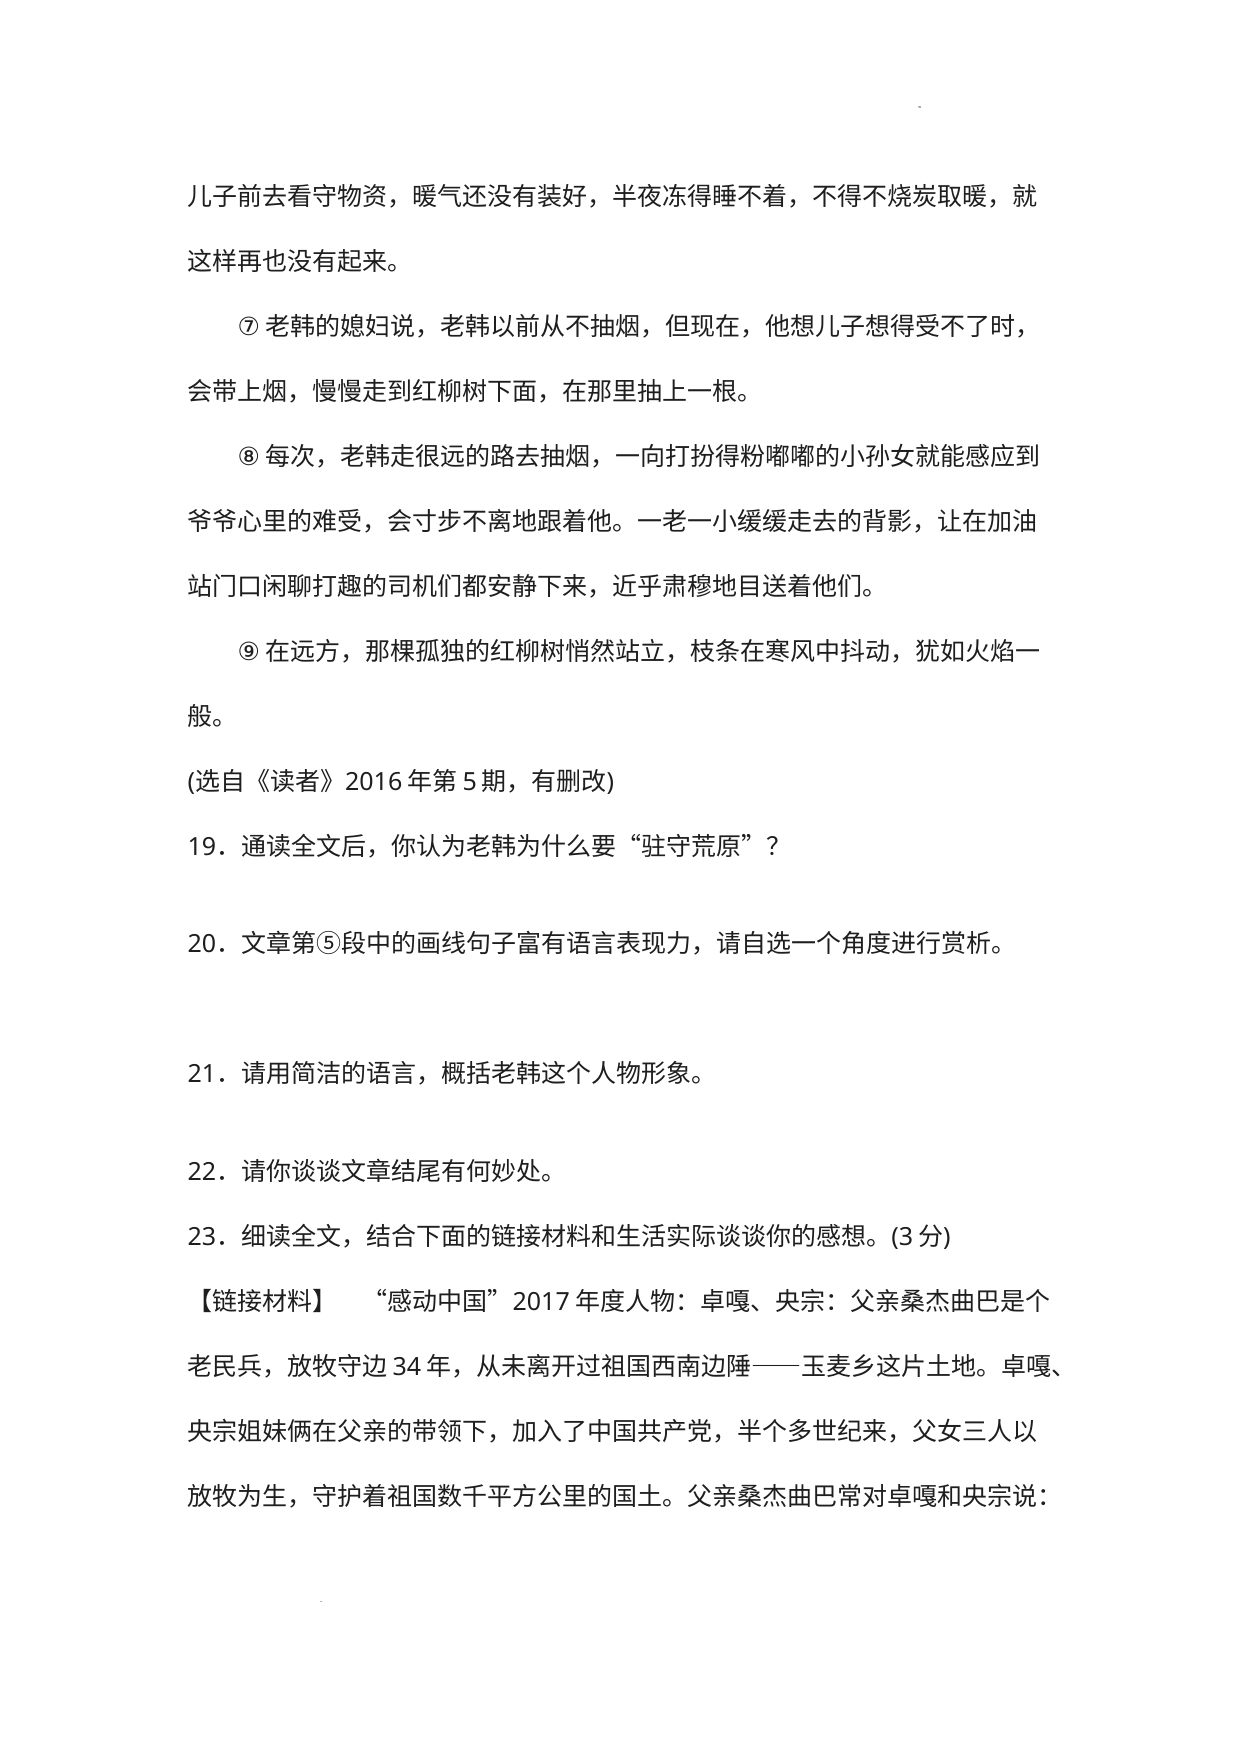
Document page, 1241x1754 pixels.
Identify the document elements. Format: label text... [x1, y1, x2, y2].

text ⑧每次，老韩走很远的路去抽烟，一向打扮得粉嘟嘟的小孙女就能感应到爷爷心里的难受，会寸步不离地跟着他。一老一小缓缓走去的背影，让在加油站门口闲聊打趣的司机们都安静下来，近乎肃穆地目送着他们。 [187, 422, 1053, 617]
text 19．通读全文后，你认为老韩为什么要“驻守荒原”？ [187, 812, 1053, 877]
text 20．文章第⑤段中的画线句子富有语言表现力，请自选一个角度进行赏析。 [187, 909, 1053, 974]
text 23．细读全文，结合下面的链接材料和生活实际谈谈你的感想。(3分) [187, 1202, 1053, 1267]
text (选自《读者》2016年第5期，有删改) [187, 747, 1053, 812]
text 21．请用简洁的语言，概括老韩这个人物形象。 [187, 1039, 1053, 1104]
text 22．请你谈谈文章结尾有何妙处。 [187, 1137, 1053, 1202]
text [187, 162, 1053, 292]
text ⑦老韩的媳妇说，老韩以前从不抽烟，但现在，他想儿子想得受不了时，会带上烟，慢慢走到红柳树下面，在那里抽上一根。 [187, 292, 1053, 422]
text ⑨在远方，那棵孤独的红柳树悄然站立，枝条在寒风中抖动，犹如火焰一般。 [187, 617, 1053, 747]
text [187, 1267, 1053, 1527]
